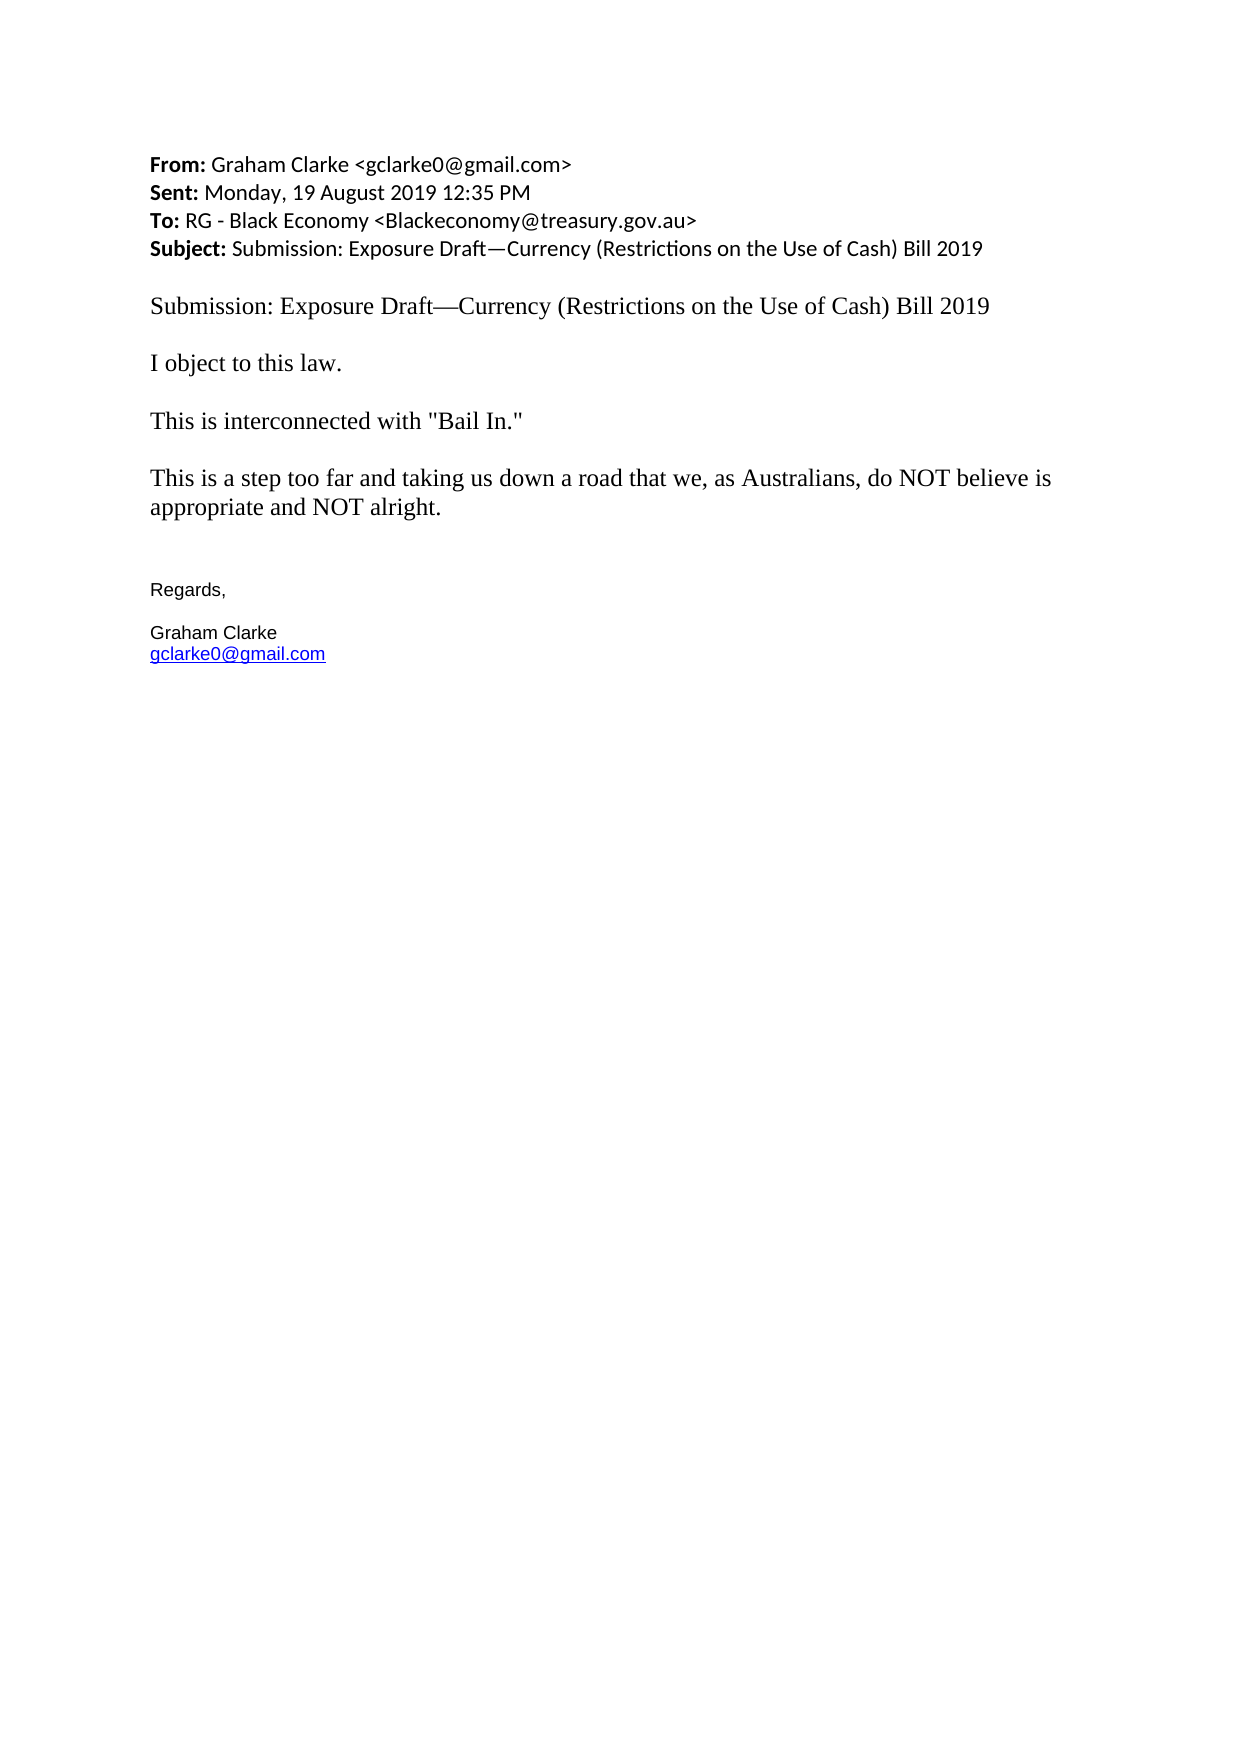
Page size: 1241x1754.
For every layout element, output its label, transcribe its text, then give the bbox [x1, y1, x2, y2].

text gclarke0@gmail.com [150, 643, 1090, 664]
text I object to this law. [150, 348, 1090, 377]
text Regards, [150, 578, 1090, 600]
text Submission: Exposure Draft—Currency (Restrictions on the Use of Cash) Bill 2019 [150, 291, 1090, 319]
text This is a step too far and taking us down a road that we, as Australians, do NOT believe is appropriate and NOT alright. [150, 463, 1090, 521]
text From: Graham Clarke <gclarke0@gmail.com> Sent: Monday, 19 August 2019 12:35 PM To: RG - Black Economy <Blackeconomy@treasury.gov.au> Subject: Submission: Exposure Draft—Currency (Restrictions on the Use of Cash) Bill 2019 [150, 150, 1090, 262]
text Graham Clarke [150, 621, 1090, 643]
text This is interconnected with "Bail In." [150, 406, 1090, 434]
